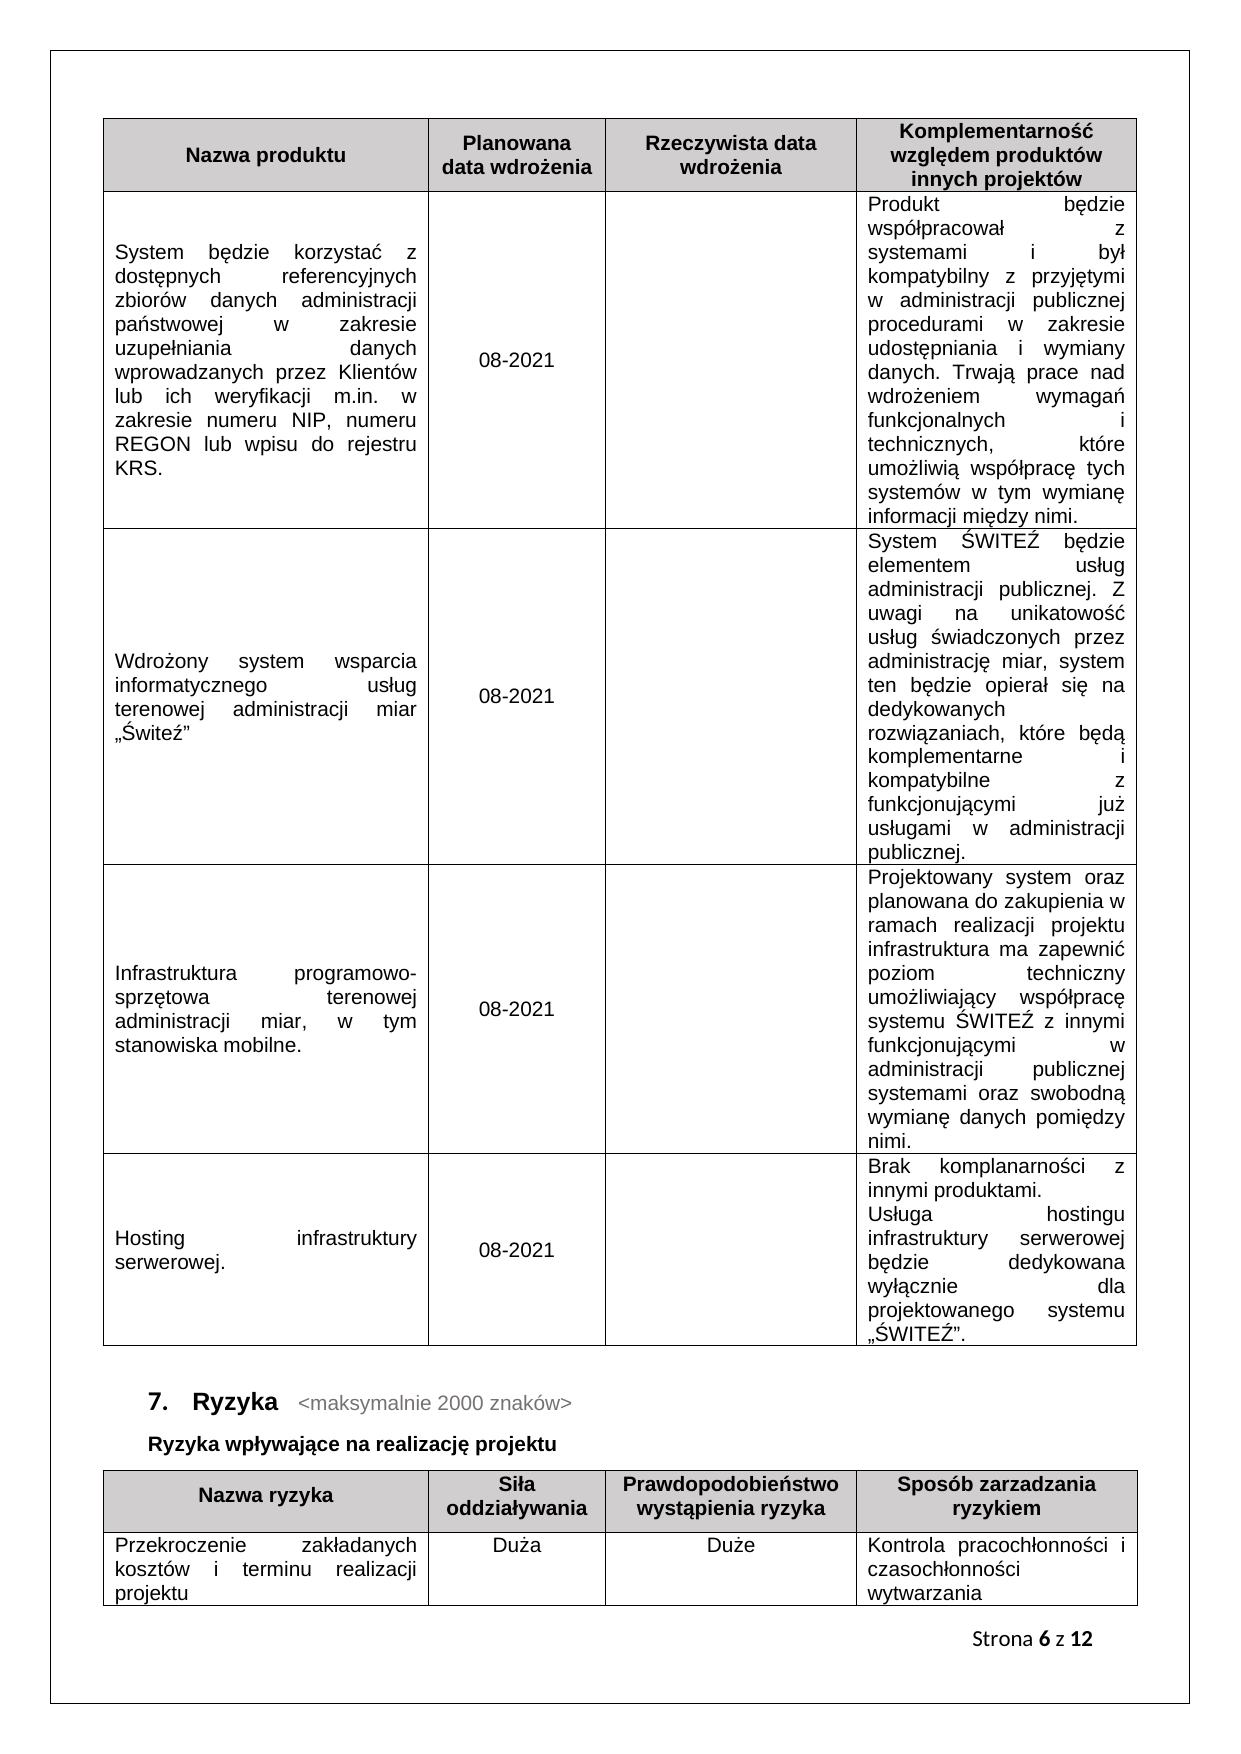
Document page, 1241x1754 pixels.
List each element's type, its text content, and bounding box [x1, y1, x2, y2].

table_cell Wdrożony system wsparcia informatycznego usług terenowej administracji miar „Świteź” [104, 529, 428, 864]
table_header Siła oddziaływania [429, 1471, 605, 1532]
table_cell [606, 192, 856, 528]
table_cell Duże [606, 1533, 856, 1605]
table_header Planowana data wdrożenia [429, 119, 605, 191]
table_cell Projektowany system oraz planowana do zakupienia w ramach realizacji projektu infrastruktura ma zapewnić poziom techniczny umożliwiający współpracę systemu ŚWITEŹ z innymi funkcjonującymi w administracji publicznej systemami oraz swobodną wymianę danych pomiędzy nimi. [857, 865, 1136, 1153]
table_cell 08-2021 [429, 865, 605, 1153]
table_cell Duża [429, 1533, 605, 1605]
table_cell [606, 865, 856, 1153]
table_cell 08-2021 [429, 1154, 605, 1345]
table_header Rzeczywista data wdrożenia [606, 119, 856, 191]
text Ryzyka wpływające na realizację projektu [148, 1432, 1093, 1456]
table_cell [606, 529, 856, 864]
table_cell Hosting infrastruktury serwerowej. [104, 1154, 428, 1345]
table_cell Produkt będzie współpracował z systemami i był kompatybilny z przyjętymi w administracji publicznej procedurami w zakresie udostępniania i wymiany danych. Trwają prace nad wdrożeniem wymagań funkcjonalnych i technicznych, które umożliwią współpracę tych systemów w tym wymianę informacji między nimi. [857, 192, 1136, 528]
table_header Sposób zarzadzania ryzykiem [857, 1471, 1137, 1532]
table_header Nazwa produktu [104, 119, 428, 191]
table_cell Brak komplanarności z innymi produktami. Usługa hostingu infrastruktury serwerowej będzie dedykowana wyłącznie dla projektowanego systemu „ŚWITEŹ”. [857, 1154, 1136, 1345]
table_cell System będzie korzystać z dostępnych referencyjnych zbiorów danych administracji państwowej w zakresie uzupełniania danych wprowadzanych przez Klientów lub ich weryfikacji m.in. w zakresie numeru NIP, numeru REGON lub wpisu do rejestru KRS. [104, 192, 428, 528]
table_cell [857, 1533, 1137, 1605]
table_cell 08-2021 [429, 529, 605, 864]
table_cell Infrastruktura programowo-sprzętowa terenowej administracji miar, w tym stanowiska mobilne. [104, 865, 428, 1153]
table_cell 08-2021 [429, 192, 605, 528]
table_cell [606, 1154, 856, 1345]
list Ryzyka <maksymalnie 2000 znaków> [148, 1384, 1093, 1417]
table_cell System ŚWITEŹ będzie elementem usług administracji publicznej. Z uwagi na unikatowość usług świadczonych przez administrację miar, system ten będzie opierał się na dedykowanych rozwiązaniach, które będą komplementarne i kompatybilne z funkcjonującymi już usługami w administracji publicznej. [857, 529, 1136, 864]
table_header Nazwa ryzyka [104, 1471, 428, 1532]
table_header Prawdopodobieństwo wystąpienia ryzyka [606, 1471, 856, 1532]
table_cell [104, 1533, 428, 1605]
table_header Komplementarność względem produktów innych projektów [857, 119, 1136, 191]
